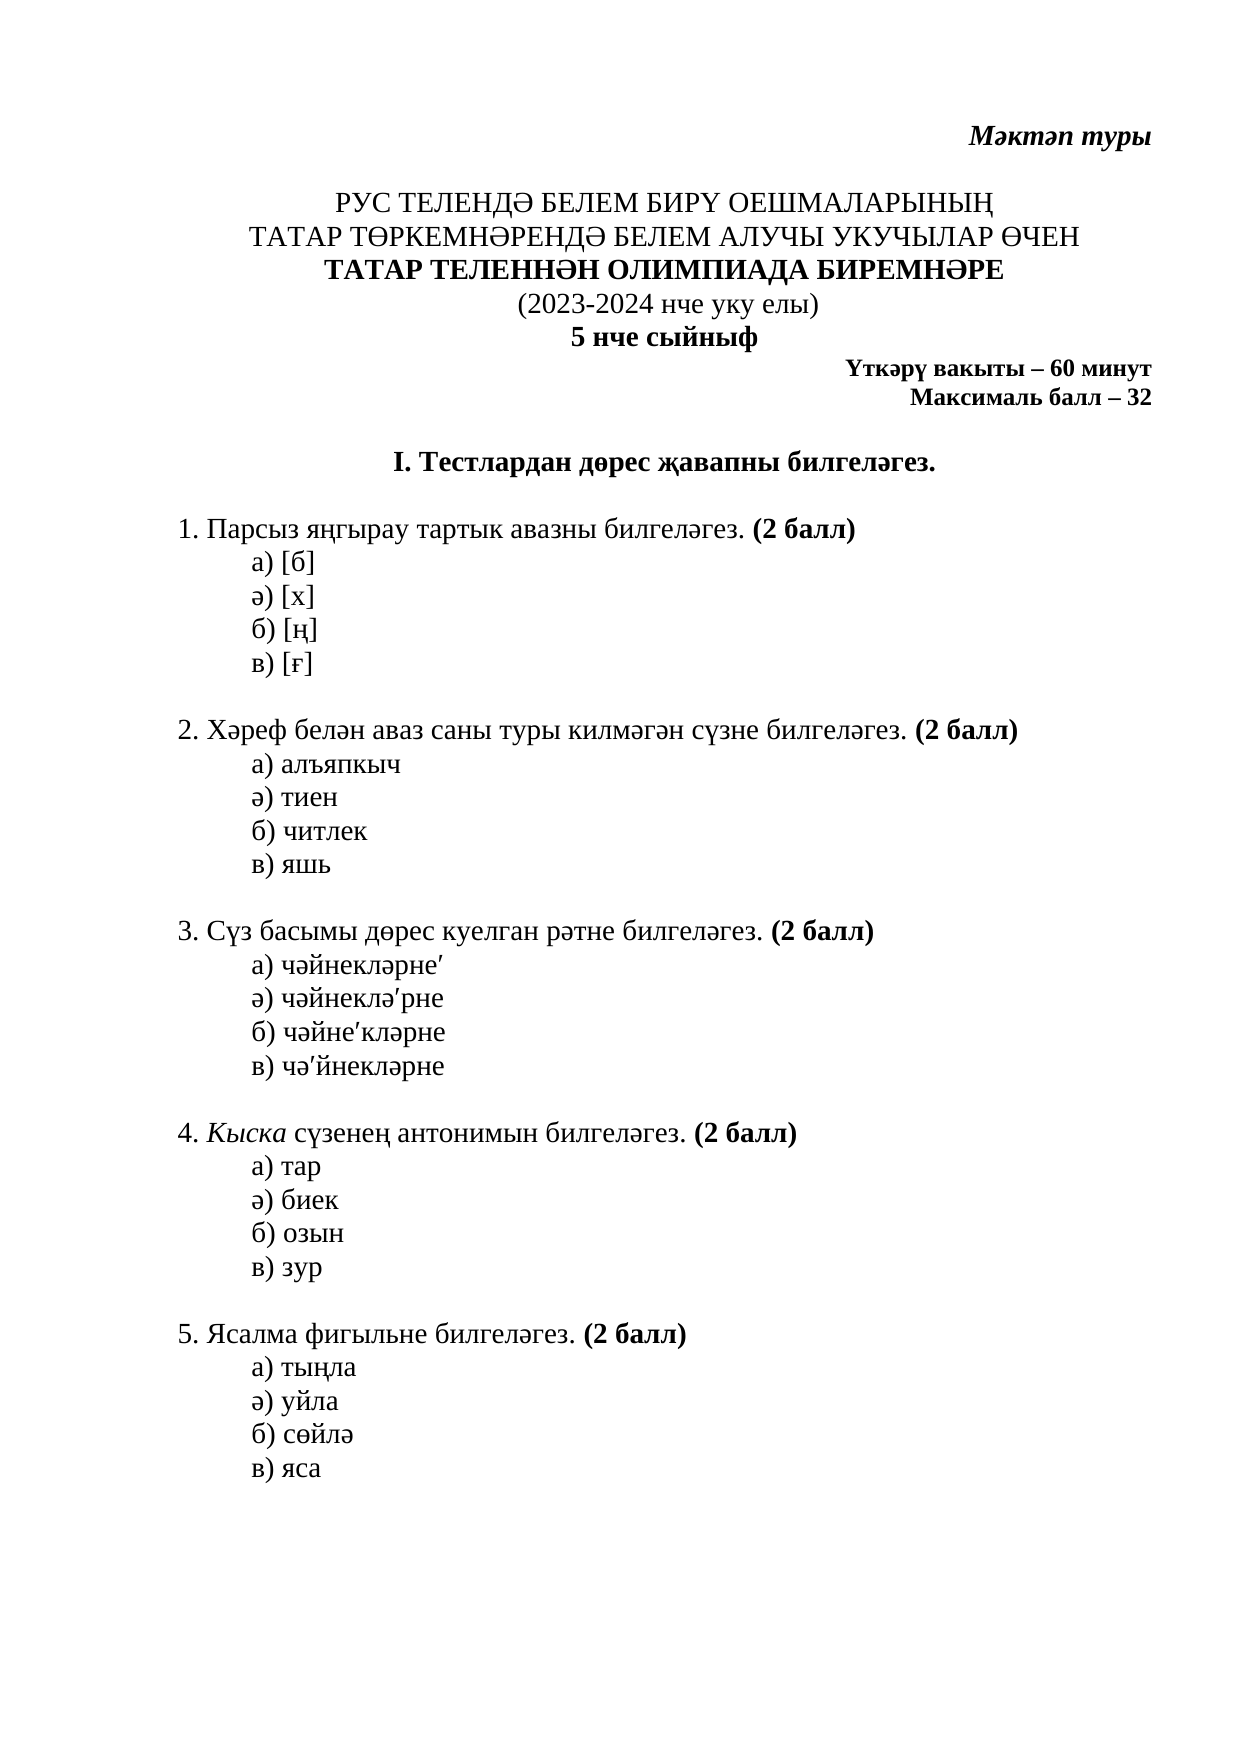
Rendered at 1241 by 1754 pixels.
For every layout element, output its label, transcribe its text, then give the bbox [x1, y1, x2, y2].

text в) чәʹйнекләрне [177, 1048, 1152, 1081]
text б) озын [177, 1215, 1152, 1249]
text ә) биек [177, 1182, 1152, 1215]
text Мәктәп туры [177, 118, 1152, 152]
text б) [ң] [177, 612, 1152, 645]
text 1. Парсыз яңгырау тартык авазны билгеләгез. (2 балл) [177, 511, 1152, 544]
text а) тар [177, 1148, 1152, 1182]
text ә) уйла [177, 1383, 1152, 1417]
text в) яса [177, 1450, 1152, 1484]
text ә) [х] [177, 578, 1152, 612]
text ә) чәйнекләʹрне [177, 981, 1152, 1014]
text а) тыңла [177, 1349, 1152, 1383]
text б) чәйнеʹкләрне [177, 1014, 1152, 1048]
text ТАТАР ТӨРКЕМНӘРЕНДӘ БЕЛЕМ АЛУЧЫ УКУЧЫЛАР ӨЧЕН [177, 219, 1152, 252]
text (2023-2024 нче уку елы) [177, 286, 1152, 319]
text б) читлек [177, 813, 1152, 846]
text Үткәрү вакыты – 60 минут [177, 353, 1152, 382]
text в) зур [177, 1249, 1152, 1282]
text а) алъяпкыч [177, 746, 1152, 779]
text 3. Сүз басымы дөрес куелган рәтне билгеләгез. (2 балл) [177, 913, 1152, 947]
text 5. Ясалма фигыльне билгеләгез. (2 балл) [177, 1316, 1152, 1349]
text в) [ғ] [177, 645, 1152, 679]
text 5 нче сыйныф [177, 319, 1152, 353]
text I. Тестлардан дөрес җавапны билгеләгез. [177, 444, 1152, 477]
text Максималь балл – 32 [177, 382, 1152, 410]
text РУС ТЕЛЕНДӘ БЕЛЕМ БИРҮ ОЕШМАЛАРЫНЫҢ [177, 185, 1152, 219]
text ТАТАР ТЕЛЕННӘН ОЛИМПИАДА БИРЕМНӘРЕ [177, 252, 1152, 286]
text а) чәйнекләрнеʹ [177, 947, 1152, 981]
text б) сөйлә [177, 1417, 1152, 1450]
text ә) тиен [177, 779, 1152, 813]
text 4. Кыска сүзенең антонимын билгеләгез. (2 балл) [177, 1115, 1152, 1148]
text 2. Хәреф белән аваз саны туры килмәгән сүзне билгеләгез. (2 балл) [177, 712, 1152, 746]
text в) яшь [177, 846, 1152, 880]
text а) [б] [177, 544, 1152, 578]
